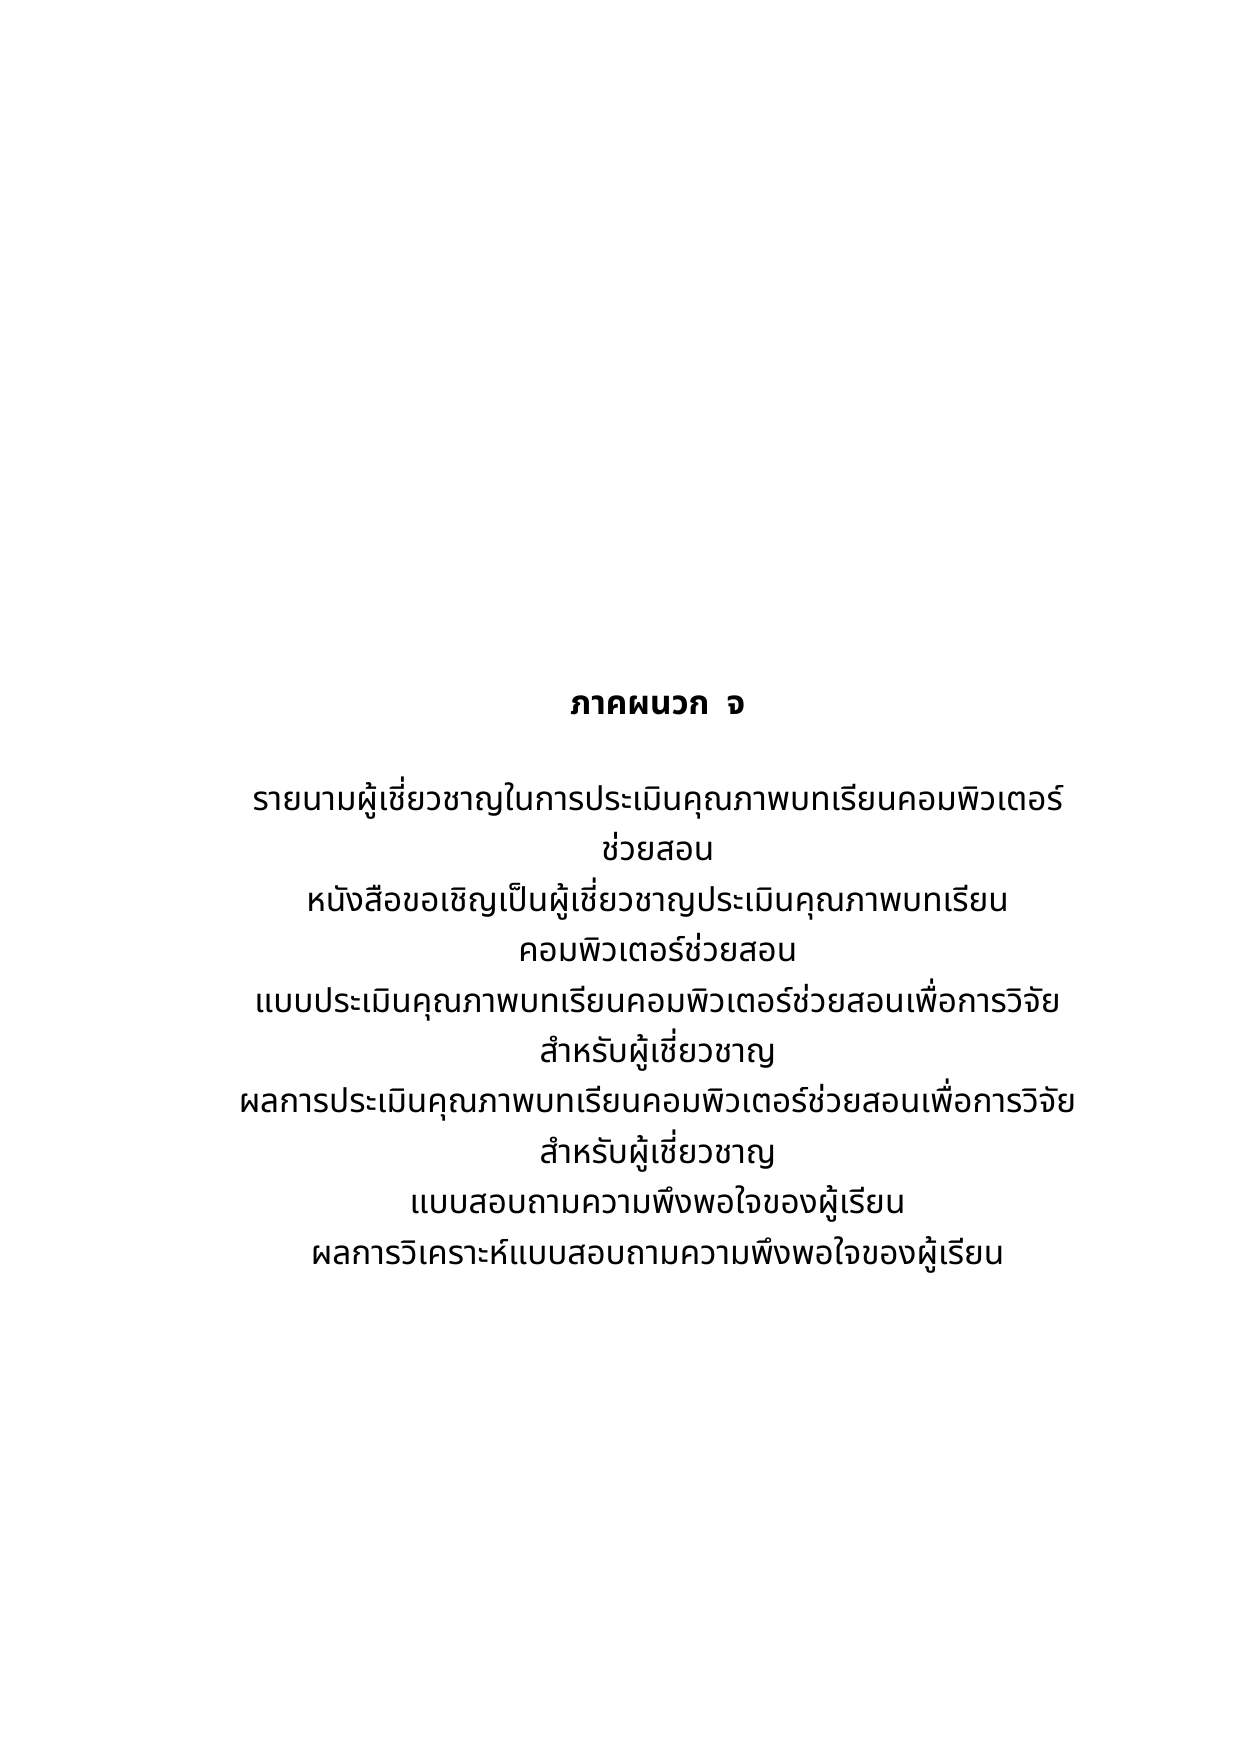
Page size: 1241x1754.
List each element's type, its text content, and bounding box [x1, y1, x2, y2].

text รายนามผู้เชี่ยวชาญในการประเมินคุณภาพบทเรียนคอมพิวเตอร์ช่วยสอน [225, 775, 1090, 876]
text หนังสือขอเชิญเป็นผู้เชี่ยวชาญประเมินคุณภาพบทเรียนคอมพิวเตอร์ช่วยสอน [225, 876, 1090, 977]
text ผลการประเมินคุณภาพบทเรียนคอมพิวเตอร์ช่วยสอนเพื่อการวิจัย สำหรับผู้เชี่ยวชาญ [225, 1077, 1090, 1178]
text ผลการวิเคราะห์แบบสอบถามความพึงพอใจของผู้เรียน [225, 1229, 1090, 1279]
text ภาคผนวก จ [225, 679, 1090, 729]
text แบบประเมินคุณภาพบทเรียนคอมพิวเตอร์ช่วยสอนเพื่อการวิจัย สำหรับผู้เชี่ยวชาญ [225, 977, 1090, 1077]
text แบบสอบถามความพึงพอใจของผู้เรียน [225, 1178, 1090, 1229]
